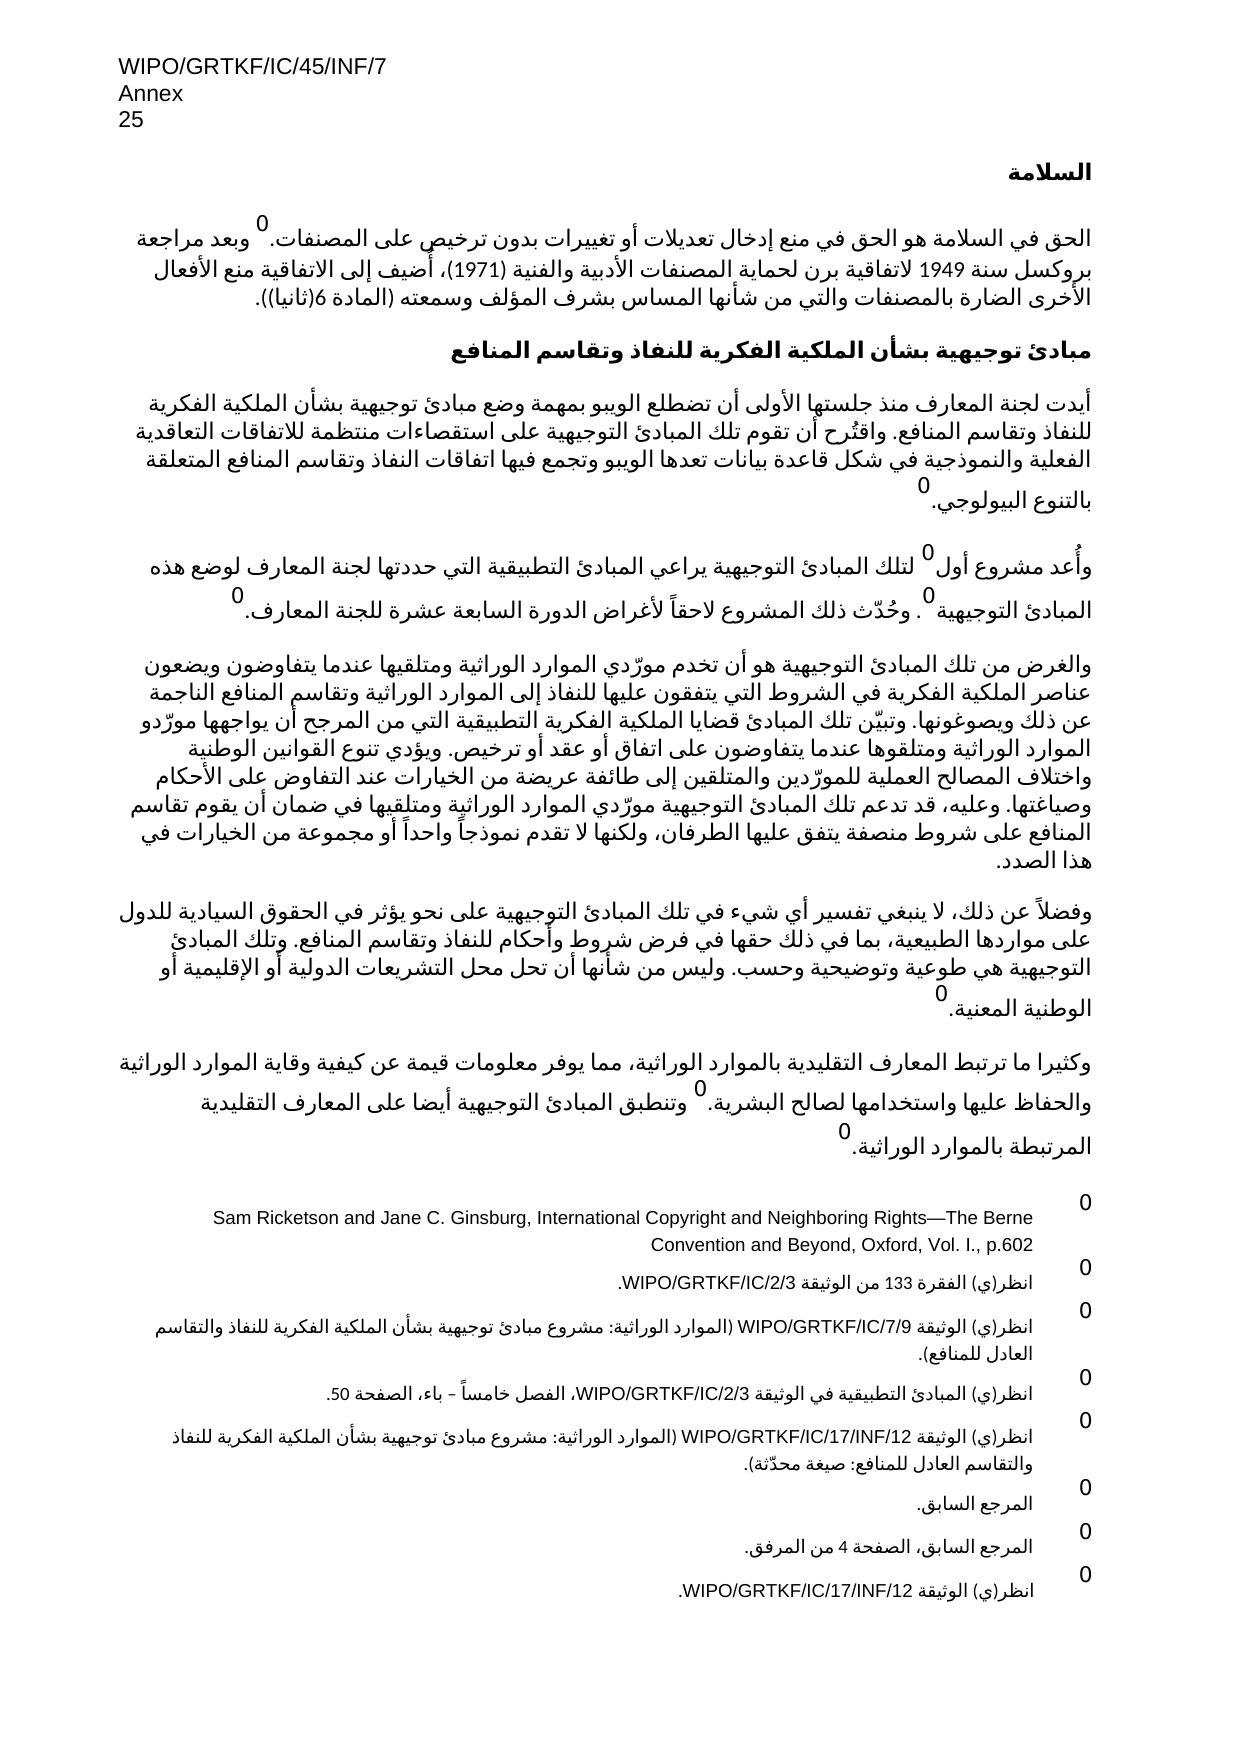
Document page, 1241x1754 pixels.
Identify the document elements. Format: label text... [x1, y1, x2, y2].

text وفضلاً عن ذلك، لا ينبغي تفسير أي شيء في تلك المبادئ التوجيهية على نحو يؤثر في الحقوق السيادية للدول على مواردها الطبيعية، بما في ذلك حقها في فرض شروط وأحكام للنفاذ وتقاسم المنافع. وتلك المبادئ التوجيهية هي طوعية وتوضيحية وحسب. وليس من شأنها أن تحل محل التشريعات الدولية أو الإقليمية أو الوطنية المعنية. [118, 897, 1092, 1025]
text الحق في السلامة هو الحق في منع إدخال تعديلات أو تغييرات بدون ترخيص على المصنفات. وبعد مراجعة بروكسل سنة 1949 لاتفاقية برن لحماية المصنفات الأدبية والفنية (1971)، أُضيف إلى الاتفاقية منع الأفعال الأخرى الضارة بالمصنفات والتي من شأنها المساس بشرف المؤلف وسمعته (المادة 6(ثانيا)). [118, 212, 1092, 311]
subtitle مبادئ توجيهية بشأن الملكية الفكرية للنفاذ وتقاسم المنافع [118, 336, 1092, 364]
text أيدت لجنة المعارف منذ جلستها الأولى أن تضطلع الويبو بمهمة وضع مبادئ توجيهية بشأن الملكية الفكرية للنفاذ وتقاسم المنافع. واقتُرح أن تقوم تلك المبادئ التوجيهية على استقصاءات منتظمة للاتفاقات التعاقدية الفعلية والنموذجية في شكل قاعدة بيانات تعدها الويبو وتجمع فيها اتفاقات النفاذ وتقاسم المنافع المتعلقة بالتنوع البيولوجي. [118, 389, 1092, 517]
text وأُعد مشروع أول لتلك المبادئ التوجيهية يراعي المبادئ التطبيقية التي حددتها لجنة المعارف لوضع هذه المبادئ التوجيهية. وحُدّث ذلك المشروع لاحقاً لأغراض الدورة السابعة عشرة للجنة المعارف. [118, 540, 1092, 627]
subtitle السلامة [118, 158, 1092, 187]
text والغرض من تلك المبادئ التوجيهية هو أن تخدم مورّدي الموارد الوراثية ومتلقيها عندما يتفاوضون ويضعون عناصر الملكية الفكرية في الشروط التي يتفقون عليها للنفاذ إلى الموارد الوراثية وتقاسم المنافع الناجمة عن ذلك ويصوغونها. وتبيّن تلك المبادئ قضايا الملكية الفكرية التطبيقية التي من المرجح أن يواجهها مورّدو الموارد الوراثية ومتلقوها عندما يتفاوضون على اتفاق أو عقد أو ترخيص. ويؤدي تنوع القوانين الوطنية واختلاف المصالح العملية للمورّدين والمتلقين إلى طائفة عريضة من الخيارات عند التفاوض على الأحكام وصياغتها. وعليه، قد تدعم تلك المبادئ التوجيهية مورّدي الموارد الوراثية ومتلقيها في ضمان أن يقوم تقاسم المنافع على شروط منصفة يتفق عليها الطرفان، ولكنها لا تقدم نموذجاً واحداً أو مجموعة من الخيارات في هذا الصدد. [118, 650, 1092, 874]
text وكثيرا ما ترتبط المعارف التقليدية بالموارد الوراثية، مما يوفر معلومات قيمة عن كيفية وقاية الموارد الوراثية والحفاظ عليها واستخدامها لصالح البشرية. وتنطبق المبادئ التوجيهية أيضا على المعارف التقليدية المرتبطة بالموارد الوراثية. [118, 1048, 1092, 1163]
